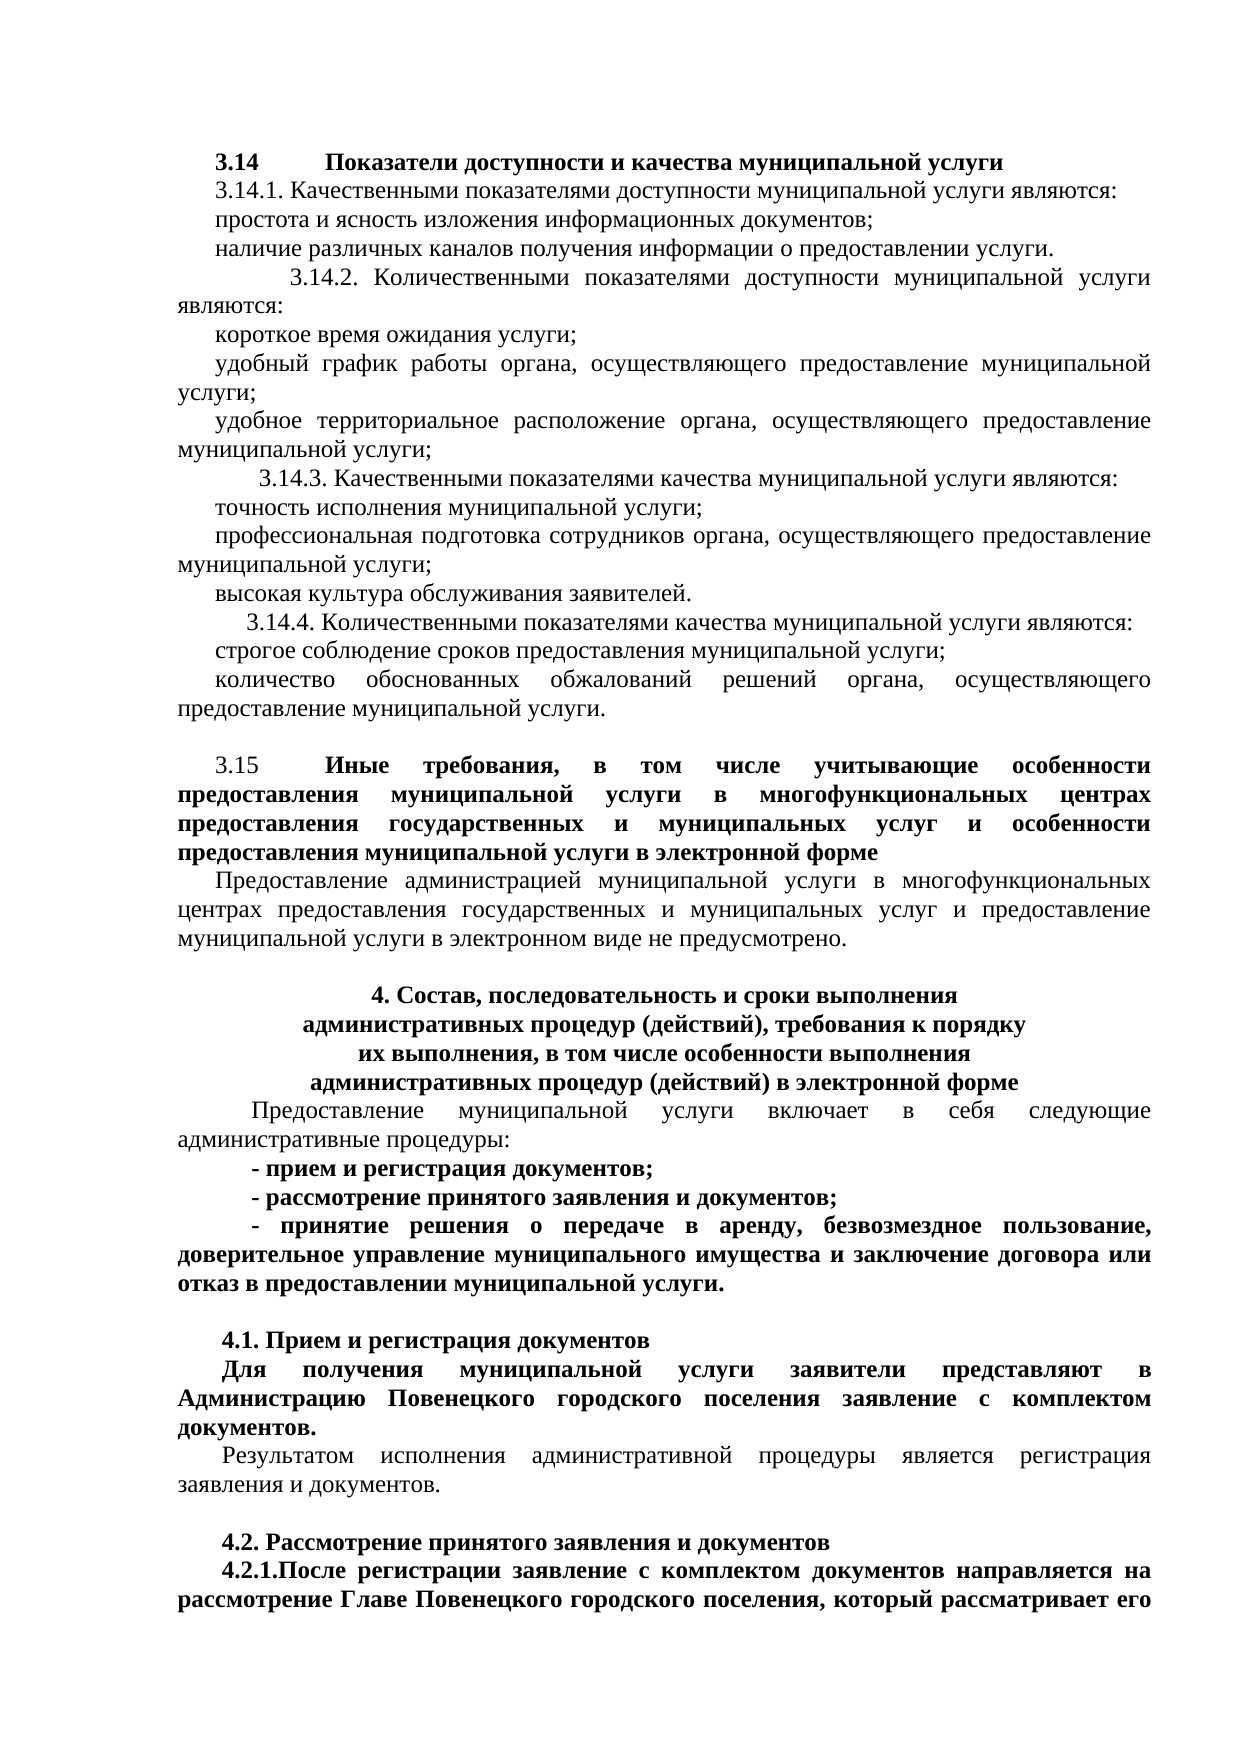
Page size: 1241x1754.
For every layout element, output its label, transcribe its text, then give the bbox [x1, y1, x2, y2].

text Предоставление администрацией муниципальной услуги в многофункциональных центрах предоставления государственных и муниципальных услуг и предоставление муниципальной услуги в электронном виде не предусмотрено. [177, 866, 1152, 952]
text удобное территориальное расположение органа, осуществляющего предоставление муниципальной услуги; [177, 406, 1152, 463]
text Предоставление муниципальной услуги включает в себя следующие административные процедуры: [177, 1096, 1152, 1153]
text 4. Состав, последовательность и сроки выполнения [177, 981, 1152, 1009]
text 4.2. Рассмотрение принятого заявления и документов [177, 1527, 1152, 1556]
text 3.14.3. Качественными показателями качества муниципальной услуги являются: [177, 463, 1152, 492]
text 4.1. Прием и регистрация документов [177, 1326, 1152, 1354]
text Для получения муниципальной услуги заявители представляют в Администрацию Повенецкого городского поселения заявление с комплектом документов. [177, 1354, 1152, 1441]
text количество обоснованных обжалований решений органа, осуществляющего предоставление муниципальной услуги. [177, 664, 1152, 722]
text 3.14.4. Количественными показателями качества муниципальной услуги являются: [177, 607, 1152, 636]
text профессиональная подготовка сотрудников органа, осуществляющего предоставление муниципальной услуги; [177, 521, 1152, 578]
text административных процедур (действий) в электронной форме [177, 1067, 1152, 1096]
text короткое время ожидания услуги; [177, 319, 1152, 348]
text - принятие решения о передаче в аренду, безвозмездное пользование, доверительное управление муниципального имущества и заключение договора или отказ в предоставлении муниципальной услуги. [177, 1211, 1152, 1297]
text Результатом исполнения административной процедуры является регистрация заявления и документов. [177, 1441, 1152, 1498]
list Показатели доступности и качества муниципальной услуги [177, 147, 1152, 176]
text простота и ясность изложения информационных документов; [177, 204, 1152, 233]
text 3.14.1. Качественными показателями доступности муниципальной услуги являются: [177, 176, 1152, 204]
text строгое соблюдение сроков предоставления муниципальной услуги; [177, 636, 1152, 664]
list Иные требования, в том числе учитывающие особенности предоставления муниципальной услуги в многофункциональных центрах предоставления государственных и муниципальных услуг и особенности предоставления муниципальной услуги в электронной форме [177, 751, 1152, 866]
text удобный график работы органа, осуществляющего предоставление муниципальной услуги; [177, 348, 1152, 406]
text - прием и регистрация документов; [177, 1153, 1152, 1182]
text их выполнения, в том числе особенности выполнения [177, 1038, 1152, 1067]
text - рассмотрение принятого заявления и документов; [177, 1182, 1152, 1211]
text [177, 1556, 1152, 1613]
text точность исполнения муниципальной услуги; [177, 492, 1152, 521]
text высокая культура обслуживания заявителей. [177, 578, 1152, 607]
text административных процедур (действий), требования к порядку [177, 1009, 1152, 1038]
text наличие различных каналов получения информации о предоставлении услуги. [177, 233, 1152, 262]
text 3.14.2. Количественными показателями доступности муниципальной услуги являются: [177, 262, 1152, 319]
